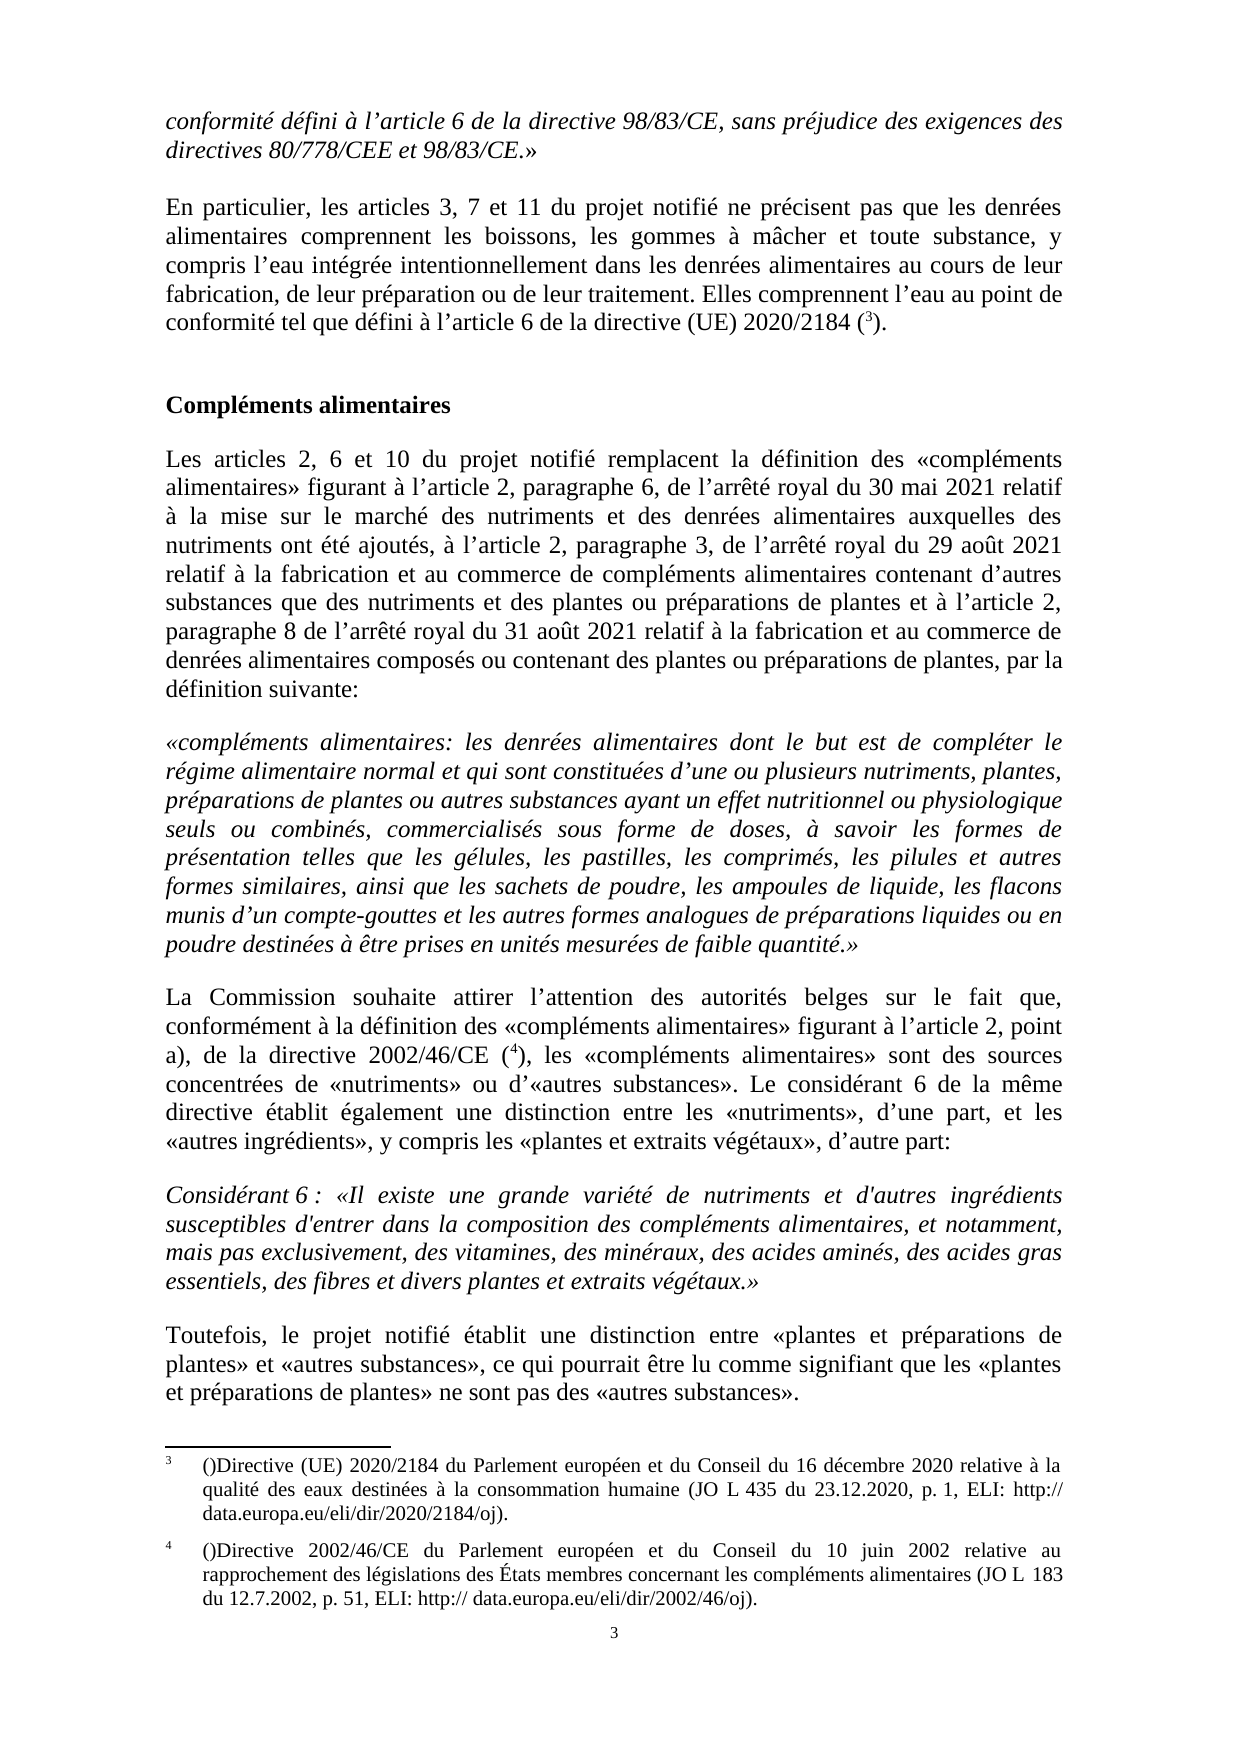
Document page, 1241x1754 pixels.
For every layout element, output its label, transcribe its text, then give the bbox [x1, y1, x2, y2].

text La Commission souhaite attirer l’attention des autorités belges sur le fait que, conformément à la définition des «compléments alimentaires» figurant à l’article 2, point a), de la directive 2002/46/CE (), les «compléments alimentaires» sont des sources concentrées de «nutriments» ou d’«autres substances». Le considérant 6 de la même directive établit également une distinction entre les «nutriments», d’une part, et les «autres ingrédients», y compris les «plantes et extraits végétaux», d’autre part: [165, 982, 1063, 1155]
text Toutefois, le projet notifié établit une distinction entre «plantes et préparations de plantes» et «autres substances», ce qui pourrait être lu comme signifiant que les «plantes et préparations de plantes» ne sont pas des «autres substances». [165, 1320, 1063, 1406]
text Considérant 6 : «Il existe une grande variété de nutriments et d'autres ingrédients susceptibles d'entrer dans la composition des compléments alimentaires, et notamment, mais pas exclusivement, des vitamines, des minéraux, des acides aminés, des acides gras essentiels, des fibres et divers plantes et extraits végétaux.» [165, 1180, 1063, 1295]
text «compléments alimentaires: les denrées alimentaires dont le but est de compléter le régime alimentaire normal et qui sont constituées d’une ou plusieurs nutriments, plantes, préparations de plantes ou autres substances ayant un effet nutritionnel ou physiologique seuls ou combinés, commercialisés sous forme de doses, à savoir les formes de présentation telles que les gélules, les pastilles, les comprimés, les pilules et autres formes similaires, ainsi que les sachets de poudre, les ampoules de liquide, les flacons munis d’un compte-gouttes et les autres formes analogues de préparations liquides ou en poudre destinées à être prises en unités mesurées de faible quantité.» [165, 727, 1063, 957]
subtitle Compléments alimentaires [165, 390, 1063, 419]
text En particulier, les articles 3, 7 et 11 du projet notifié ne précisent pas que les denrées alimentaires comprennent les boissons, les gommes à mâcher et toute substance, y compris l’eau intégrée intentionnellement dans les denrées alimentaires au cours de leur fabrication, de leur préparation ou de leur traitement. Elles comprennent l’eau au point de conformité tel que défini à l’article 6 de la directive (UE) 2020/2184 (). [165, 192, 1063, 336]
text Les articles 2, 6 et 10 du projet notifié remplacent la définition des «compléments alimentaires» figurant à l’article 2, paragraphe 6, de l’arrêté royal du 30 mai 2021 relatif à la mise sur le marché des nutriments et des denrées alimentaires auxquelles des nutriments ont été ajoutés, à l’article 2, paragraphe 3, de l’arrêté royal du 29 août 2021 relatif à la fabrication et au commerce de compléments alimentaires contenant d’autres substances que des nutriments et des plantes ou préparations de plantes et à l’article 2, paragraphe 8 de l’arrêté royal du 31 août 2021 relatif à la fabrication et au commerce de denrées alimentaires composés ou contenant des plantes ou préparations de plantes, par la définition suivante: [165, 444, 1063, 702]
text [165, 106, 1063, 164]
